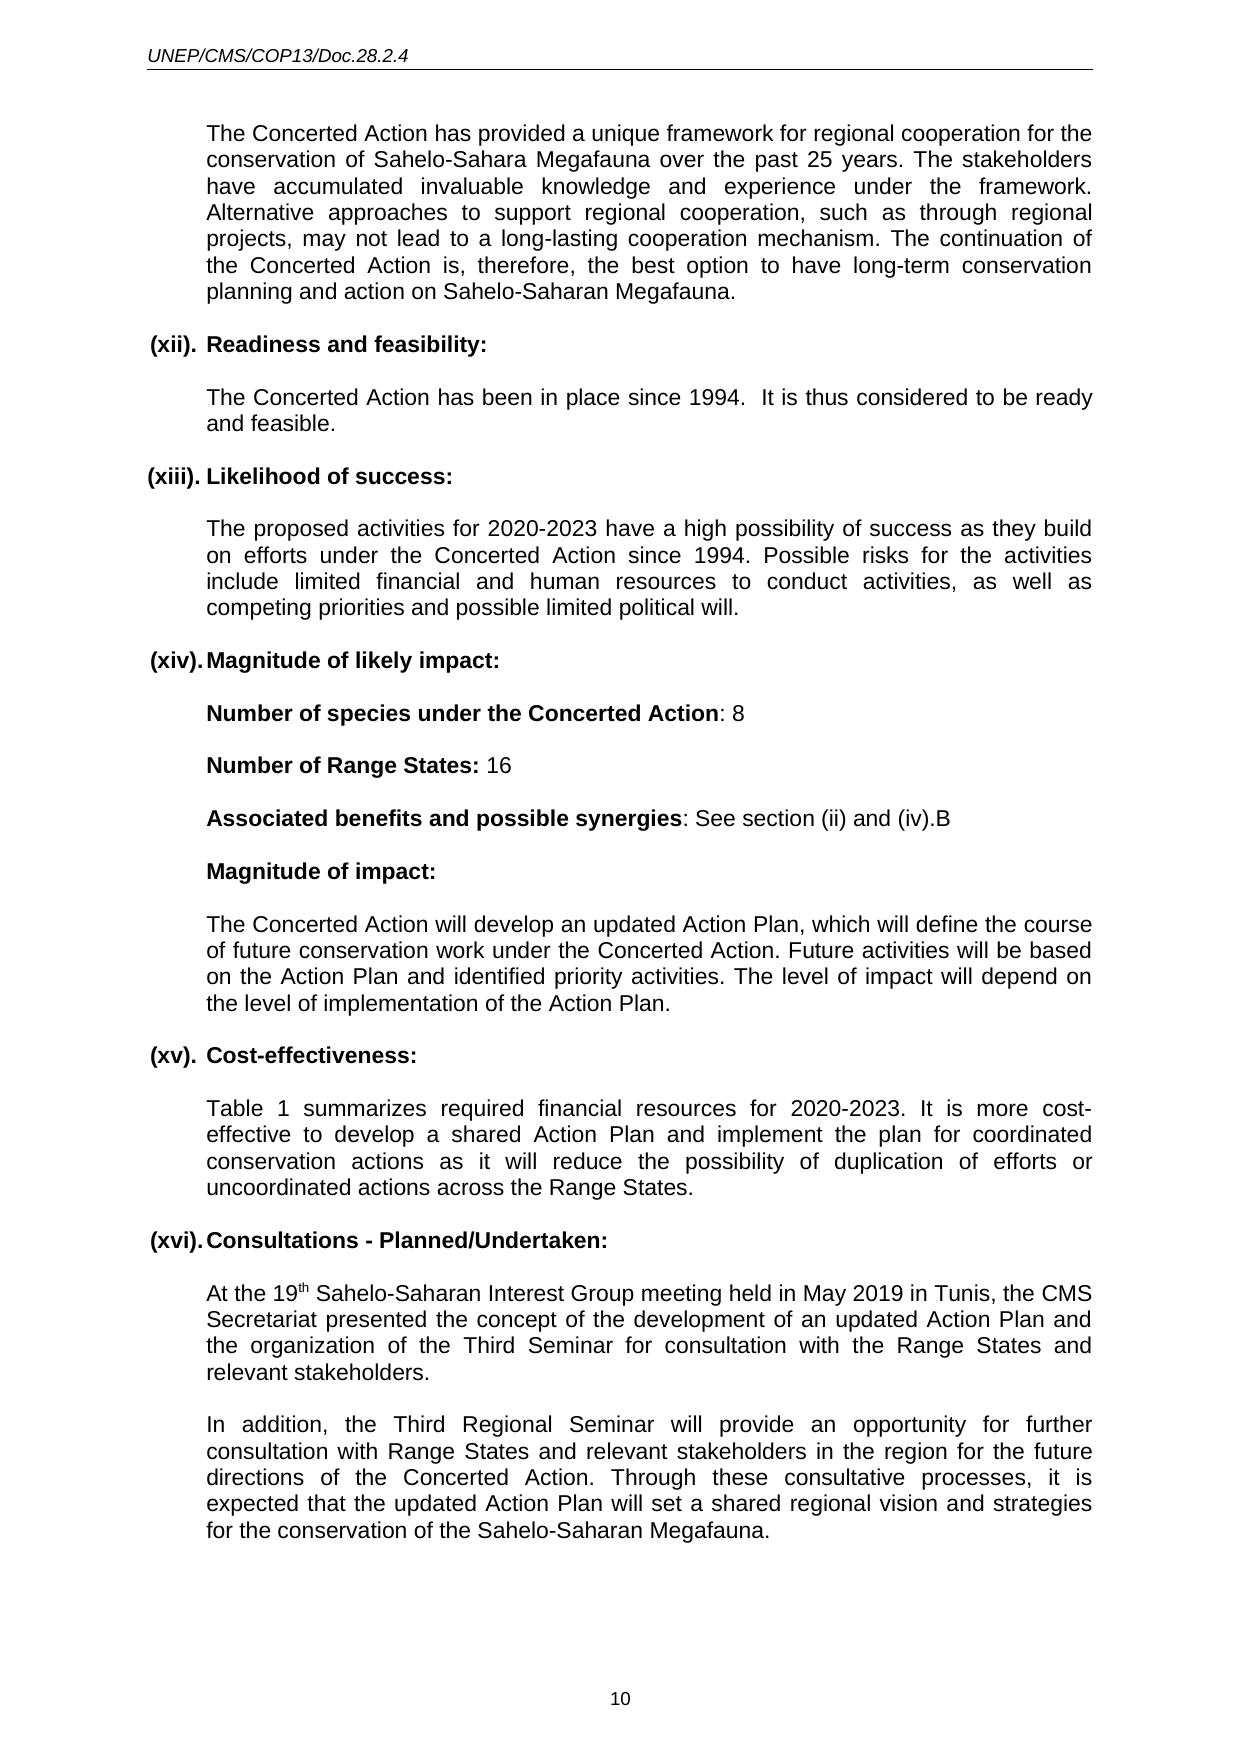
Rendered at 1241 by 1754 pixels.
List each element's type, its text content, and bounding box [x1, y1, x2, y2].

text The Concerted Action has provided a unique framework for regional cooperation for the conservation of Sahelo-Sahara Megafauna over the past 25 years. The stakeholders have accumulated invaluable knowledge and experience under the framework. Alternative approaches to support regional cooperation, such as through regional projects, may not lead to a long-lasting cooperation mechanism. The continuation of the Concerted Action is, therefore, the best option to have long-term conservation planning and action on Sahelo-Saharan Megafauna. [206, 120, 1093, 304]
list In addition, the Third Regional Seminar will provide an opportunity for further consultation with Range States and relevant stakeholders in the region for the future directions of the Concerted Action. Through these consultative processes, it is expected that the updated Action Plan will set a shared regional vision and strategies for the conservation of the Sahelo-Saharan Megafauna. [206, 1411, 1093, 1543]
list Consultations - Planned/Undertaken: [150, 1227, 1093, 1253]
text Associated benefits and possible synergies: See section (ii) and (iv).B [206, 805, 1093, 832]
text The proposed activities for 2020-2023 have a high possibility of success as they build on efforts under the Concerted Action since 1994. Possible risks for the activities include limited financial and human resources to conduct activities, as well as competing priorities and possible limited political will. [206, 515, 1093, 621]
list Magnitude of likely impact: [150, 647, 1093, 673]
text Number of species under the Concerted Action: 8 [206, 700, 1093, 726]
list Cost-effectiveness: [150, 1042, 1093, 1069]
text The Concerted Action will develop an updated Action Plan, which will define the course of future conservation work under the Concerted Action. Future activities will be based on the Action Plan and identified priority activities. The level of impact will depend on the level of implementation of the Action Plan. [206, 911, 1093, 1016]
text The Concerted Action has been in place since 1994. It is thus considered to be ready and feasible. [206, 383, 1093, 436]
list Table 1 summarizes required financial resources for 2020-2023. It is more cost-effective to develop a shared Action Plan and implement the plan for coordinated conservation actions as it will reduce the possibility of duplication of efforts or uncoordinated actions across the Range States. [206, 1095, 1093, 1201]
text Number of Range States: 16 [206, 752, 1093, 779]
list Likelihood of success: [147, 463, 1093, 489]
text Magnitude of impact: [206, 858, 1093, 884]
list Readiness and feasibility: [150, 331, 1093, 357]
list At the 19th Sahelo-Saharan Interest Group meeting held in May 2019 in Tunis, the CMS Secretariat presented the concept of the development of an updated Action Plan and the organization of the Third Seminar for consultation with the Range States and relevant stakeholders. [206, 1279, 1093, 1385]
